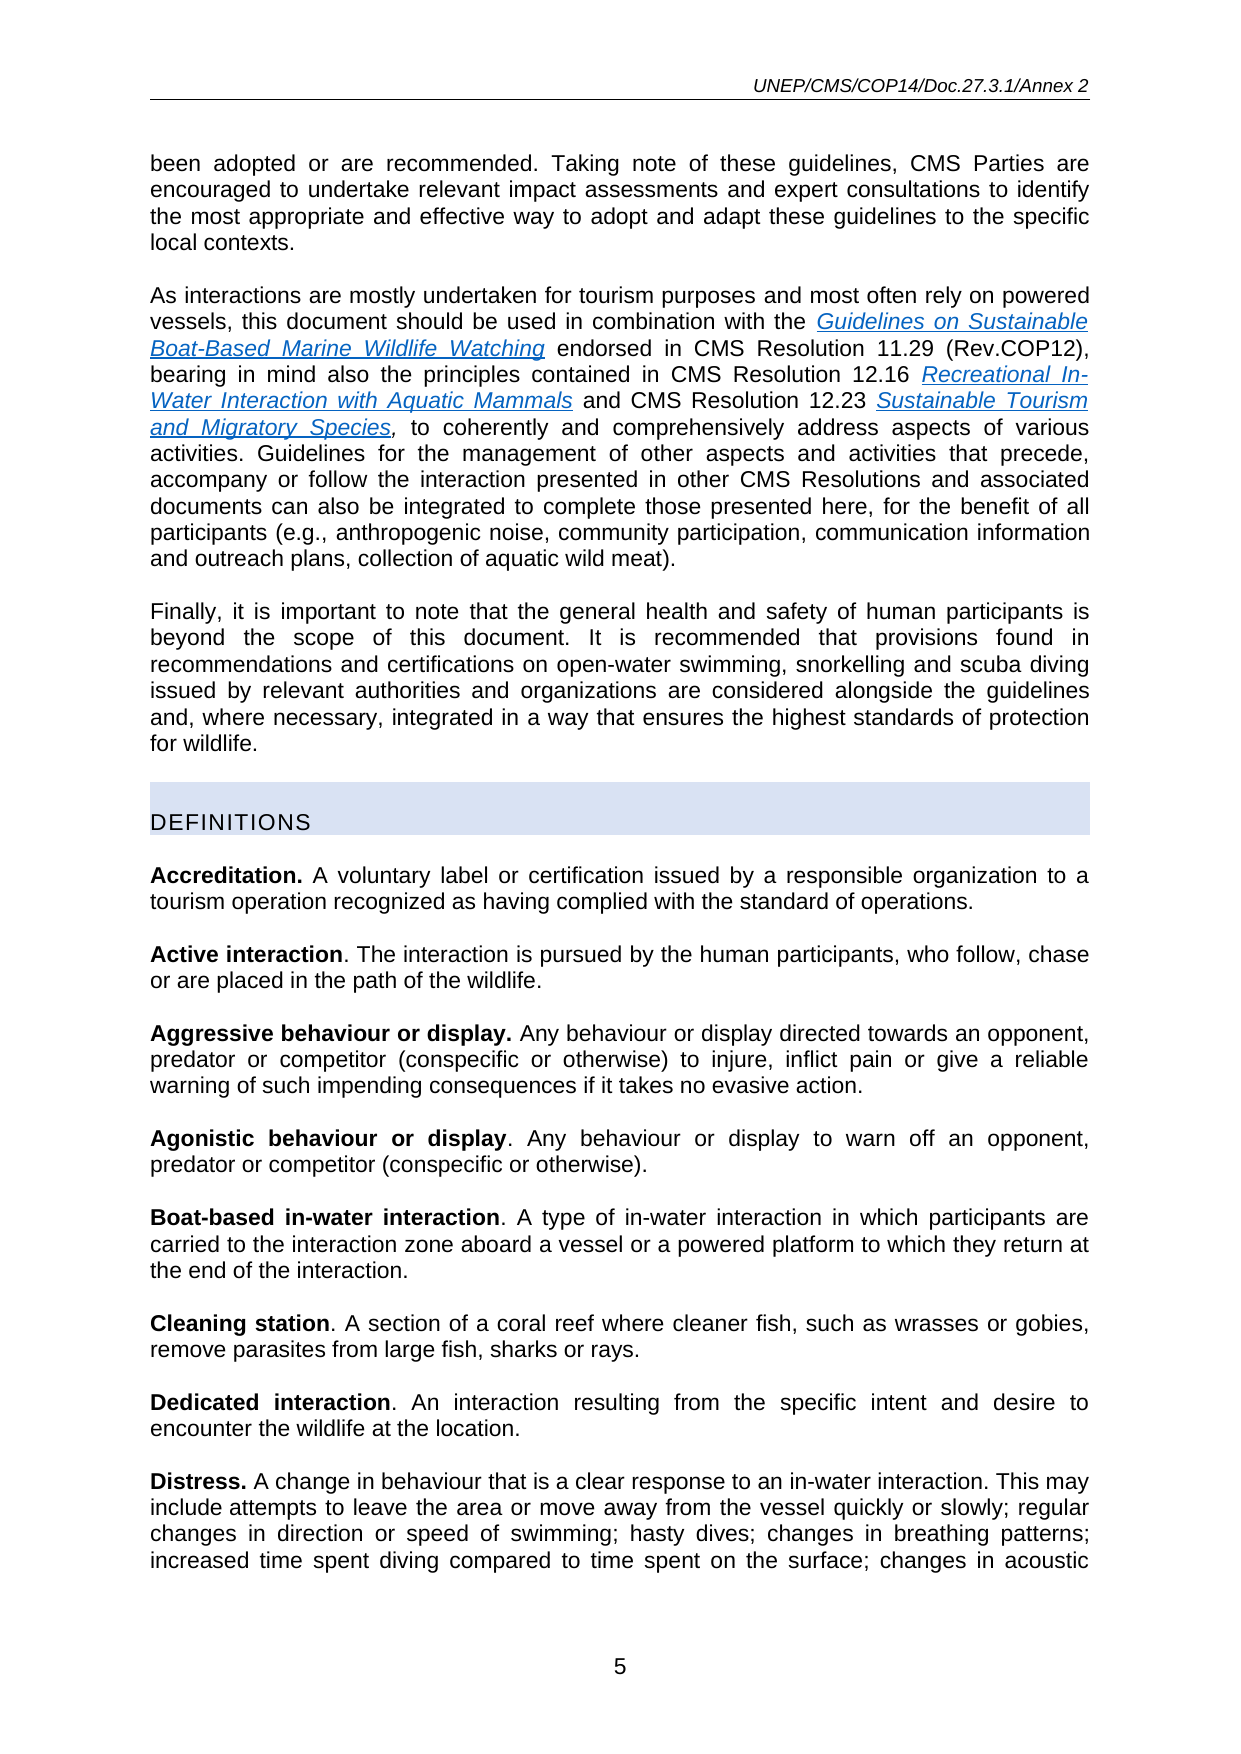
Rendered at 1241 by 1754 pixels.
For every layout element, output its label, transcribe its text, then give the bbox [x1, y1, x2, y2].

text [150, 1468, 1090, 1573]
text Boat-based in-water interaction. A type of in-water interaction in which participants are carried to the interaction zone aboard a vessel or a powered platform to which they return at the end of the interaction. [150, 1204, 1090, 1283]
text Active interaction. The interaction is pursued by the human participants, who follow, chase or are placed in the path of the wildlife. [150, 941, 1090, 993]
text Aggressive behaviour or display. Any behaviour or display directed towards an opponent, predator or competitor (conspecific or otherwise) to injure, inflict pain or give a reliable warning of such impending consequences if it takes no evasive action. [150, 1020, 1090, 1099]
text As interactions are mostly undertaken for tourism purposes and most often rely on powered vessels, this document should be used in combination with the Guidelines on Sustainable Boat-Based Marine Wildlife Watching endorsed in CMS Resolution 11.29 (Rev.COP12), bearing in mind also the principles contained in CMS Resolution 12.16 Recreational In-Water Interaction with Aquatic Mammals and CMS Resolution 12.23 Sustainable Tourism and Migratory Species, to coherently and comprehensively address aspects of various activities. Guidelines for the management of other aspects and activities that precede, accompany or follow the interaction presented in other CMS Resolutions and associated documents can also be integrated to complete those presented here, for the benefit of all participants (e.g., anthropogenic noise, community participation, communication information and outreach plans, collection of aquatic wild meat). [150, 282, 1090, 572]
text Finally, it is important to note that the general health and safety of human participants is beyond the scope of this document. It is recommended that provisions found in recommendations and certifications on open-water swimming, snorkelling and scuba diving issued by relevant authorities and organizations are considered alongside the guidelines and, where necessary, integrated in a way that ensures the highest standards of protection for wildlife. [150, 598, 1090, 756]
text Agonistic behaviour or display. Any behaviour or display to warn off an opponent, predator or competitor (conspecific or otherwise). [150, 1125, 1090, 1178]
text Accreditation. A voluntary label or certification issued by a responsible organization to a tourism operation recognized as having complied with the standard of operations. [150, 862, 1090, 914]
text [150, 150, 1090, 255]
subtitle Definitions [150, 809, 1090, 835]
text Cleaning station. A section of a coral reef where cleaner fish, such as wrasses or gobies, remove parasites from large fish, sharks or rays. [150, 1309, 1090, 1362]
text Dedicated interaction. An interaction resulting from the specific intent and desire to encounter the wildlife at the location. [150, 1389, 1090, 1441]
